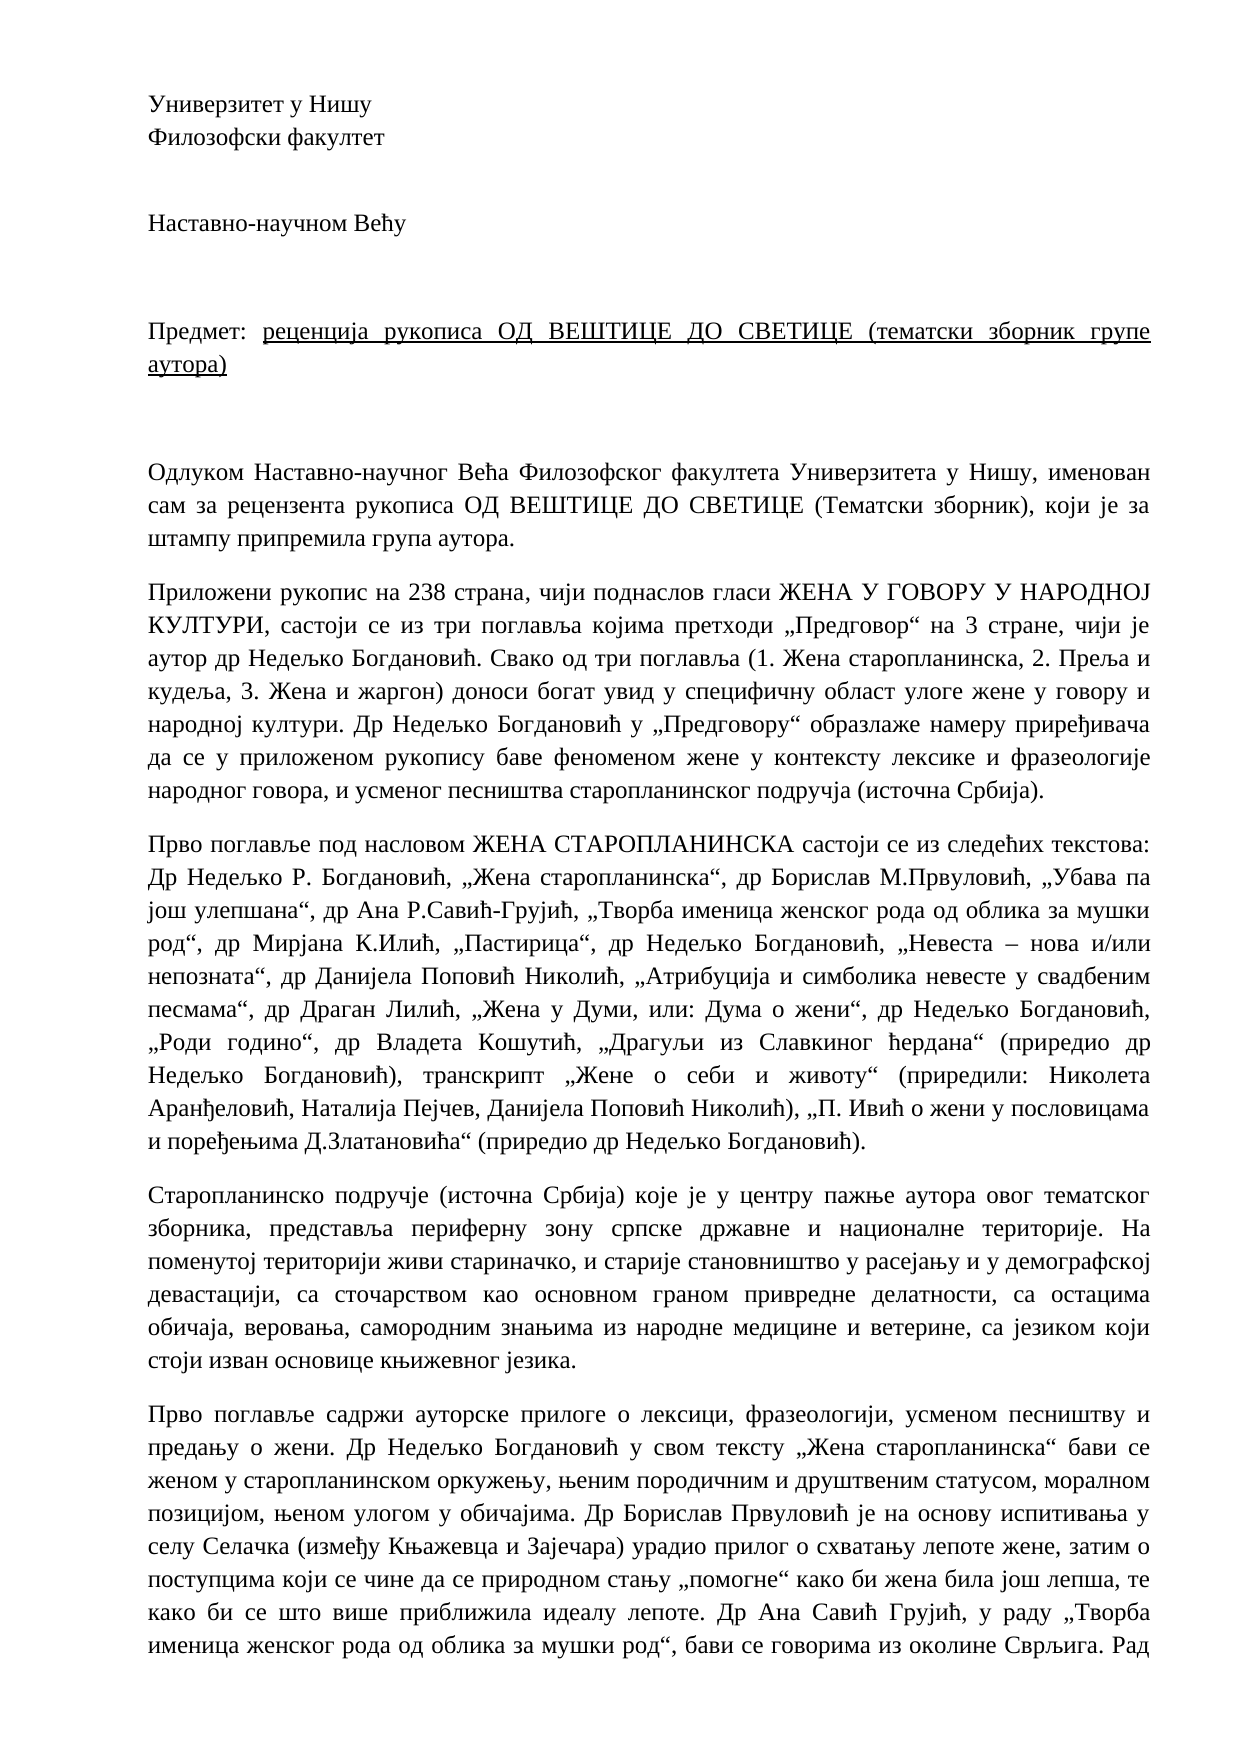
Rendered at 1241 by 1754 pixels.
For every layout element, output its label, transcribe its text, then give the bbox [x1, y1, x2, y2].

text Универзитет у Нишу [148, 89, 1152, 117]
text Филозофски факултет [148, 122, 1152, 150]
text Предмет: реценција рукописа ОД ВЕШТИЦЕ ДО СВЕТИЦЕ (тематски зборник групе аутора) [148, 316, 1152, 378]
text Прво поглавље под насловом ЖЕНА СТАРОПЛАНИНСКА састоји се из следећих текстова: Др Недељко Р. Богдановић, „Жена старопланинска“, др Борислав М.Првуловић, „Убава па још улепшана“, др Ана Р.Савић-Грујић, „Творба именица женског рода од облика за мушки род“, др Мирјана К.Илић, „Пастирица“, др Недељко Богдановић, „Невеста – нова и/или непозната“, др Данијела Поповић Николић, „Атрибуција и симболика невесте у свадбеним песмама“, др Драган Лилић, „Жена у Думи, или: Дума о жени“, др Недељко Богдановић, „Роди годино“, др Владета Кошутић, „Драгуљи из Славкиног ћердана“ (приредио др Недељко Богдановић), транскрипт „Жене о себи и животу“ (приредили: Николета Аранђеловић, Наталија Пејчев, Данијела Поповић Николић), „П. Ивић о жени у пословицама и поређењима Д.Златановића“ (приредио др Недељко Богдановић). [148, 829, 1152, 1155]
text Одлуком Наставно-научног Већа Филозофског факултета Универзитета у Нишу, именован сам за рецензента рукописа ОД ВЕШТИЦЕ ДО СВЕТИЦЕ (Тематски зборник), који је за штампу припремила група аутора. [148, 457, 1152, 552]
text Приложени рукопис на 238 страна, чији поднаслов гласи ЖЕНА У ГОВОРУ У НАРОДНОЈ КУЛТУРИ, састоји се из три поглавља којима претходи „Предговор“ на 3 стране, чији је аутор др Недељко Богдановић. Свако од три поглавља (1. Жена старопланинска, 2. Преља и кудеља, 3. Жена и жаргон) доноси богат увид у специфичну област улоге жене у говору и народној култури. Др Недељко Богдановић у „Предговору“ образлаже намеру приређивача да се у приложеном рукопису баве феноменом жене у контексту лексике и фразеологије народног говора, и усменог песништва старопланинског подручја (источна Србија). [148, 577, 1152, 804]
text Наставно-научном Већу [148, 208, 1152, 237]
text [148, 1399, 1152, 1659]
text Старопланинско подручје (источна Србија) које је у центру пажње аутора овог тематског зборника, представља периферну зону српске државне и националне територије. На поменутој територији живи стариначко, и старије становништво у расејању и у демографској девастацији, са сточарством као основном граном привредне делатности, са остацима обичаја, веровања, самородним знањима из народне медицине и ветерине, са језиком који стоји изван основице књижевног језика. [148, 1180, 1152, 1374]
